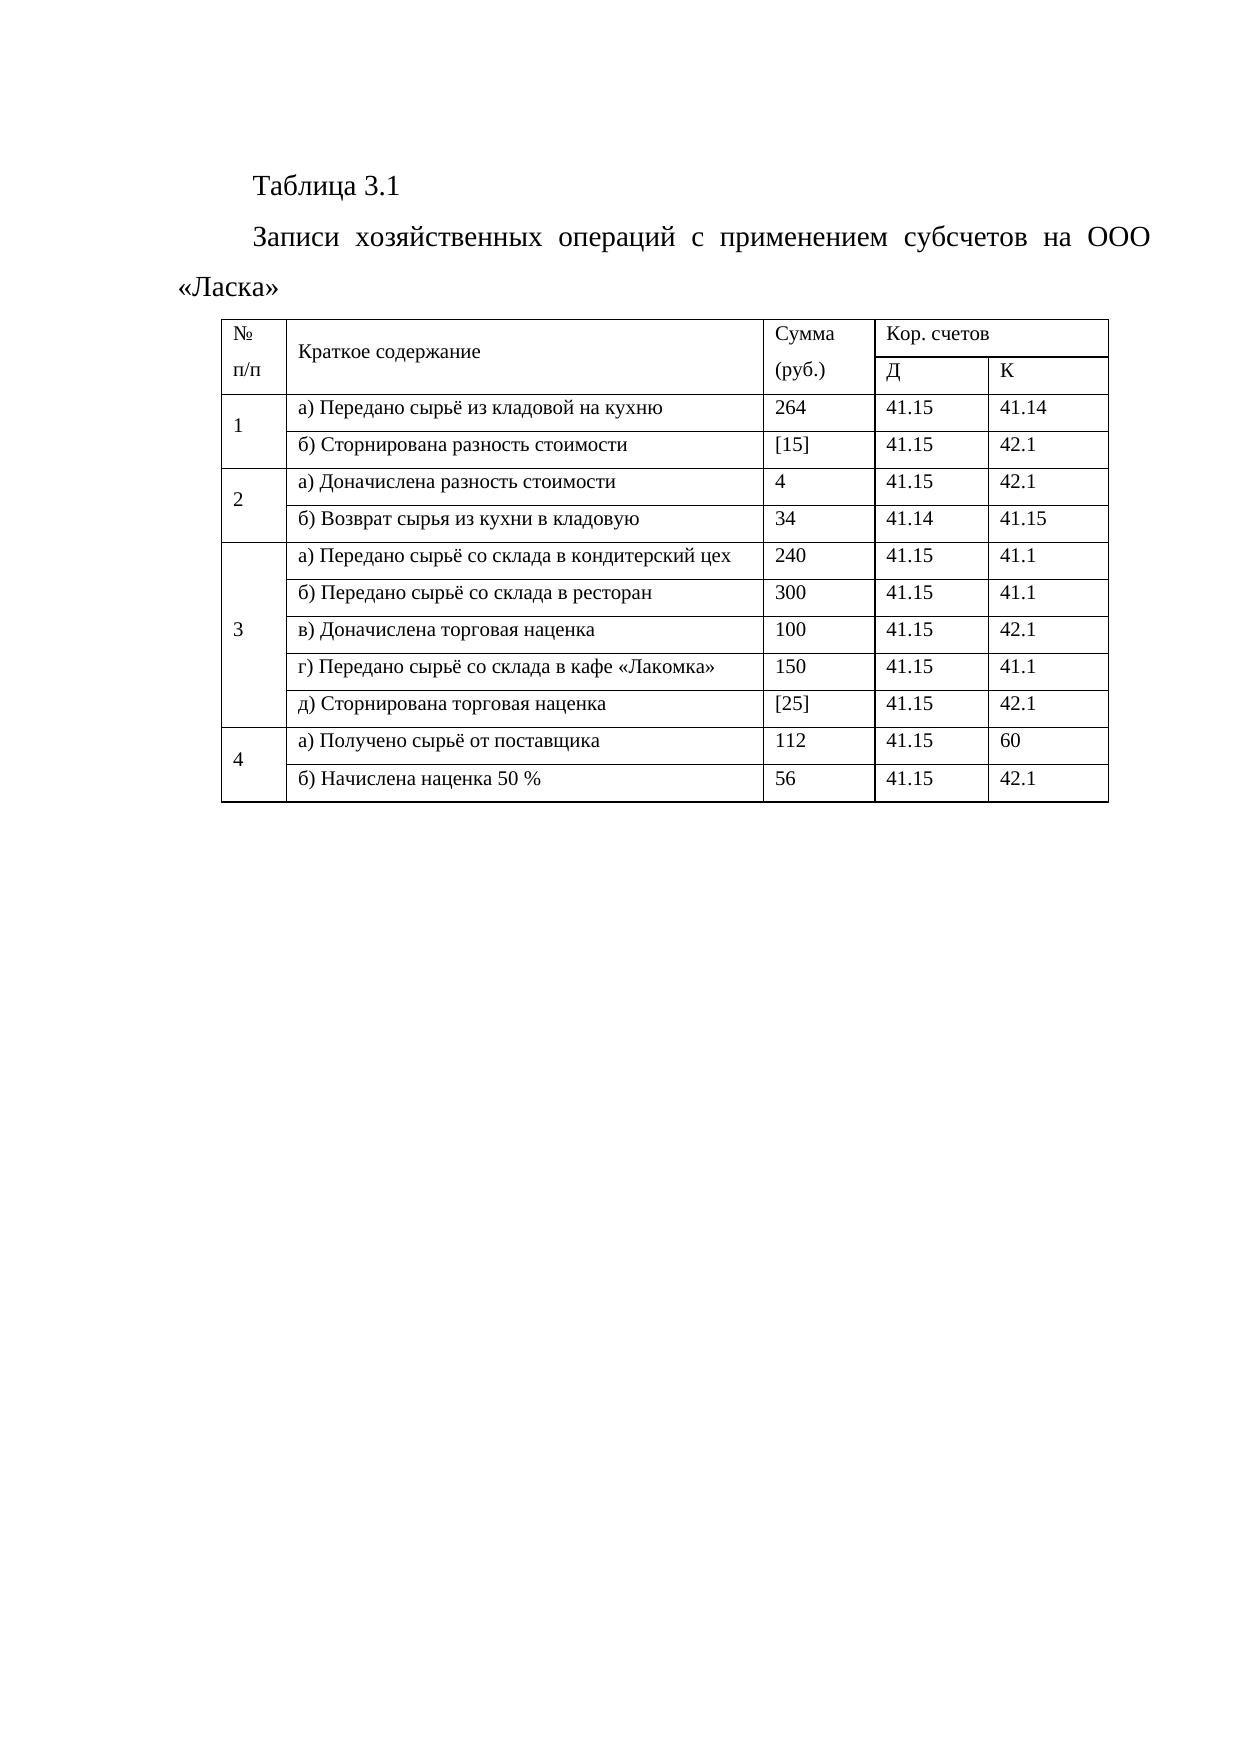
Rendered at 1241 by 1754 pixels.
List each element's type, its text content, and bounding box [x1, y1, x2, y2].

table_cell 150 [764, 654, 874, 690]
table_cell 41.1 [989, 543, 1108, 579]
table_header Кор. счетов [876, 320, 1108, 356]
text Таблица 3.1 [177, 168, 1152, 202]
table_cell 100 [764, 617, 874, 653]
table_cell 240 [764, 543, 874, 579]
table_cell б) Начислена наценка 50 % [287, 765, 763, 801]
table_cell 42.1 [989, 469, 1108, 505]
table_cell 56 [764, 765, 874, 801]
table_cell 4 [222, 728, 286, 801]
table_cell 60 [989, 728, 1108, 764]
table_cell 41.15 [876, 432, 988, 468]
table_cell 300 [764, 580, 874, 616]
table_cell г) Передано сырьё со склада в кафе «Лакомка» [287, 654, 763, 690]
table_cell б) Возврат сырья из кухни в кладовую [287, 506, 763, 542]
table_cell 41.1 [989, 580, 1108, 616]
table_cell 41.15 [876, 654, 988, 690]
table_cell 41.15 [876, 543, 988, 579]
table_cell 41.15 [989, 506, 1108, 542]
table_cell а) Получено сырьё от поставщика [287, 728, 763, 764]
table_cell 264 [764, 395, 874, 431]
table_cell 41.1 [989, 654, 1108, 690]
table_cell 42.1 [989, 691, 1108, 727]
table_cell 1 [222, 395, 286, 468]
table_cell 41.14 [876, 506, 988, 542]
table_cell 3 [222, 543, 286, 727]
table_cell 41.15 [876, 395, 988, 431]
table_header № п/п [222, 320, 286, 393]
table_cell в) Доначислена торговая наценка [287, 617, 763, 653]
table_cell 2 [222, 469, 286, 542]
table_cell 41.15 [876, 691, 988, 727]
table_cell [15] [764, 432, 874, 468]
table_cell 4 [764, 469, 874, 505]
table_header Краткое содержание [287, 320, 763, 393]
table_cell [25] [764, 691, 874, 727]
table_cell 42.1 [989, 765, 1108, 801]
table_cell д) Сторнирована торговая наценка [287, 691, 763, 727]
table_cell 41.15 [876, 765, 988, 801]
table_header Сумма (руб.) [764, 320, 874, 393]
table_cell а) Передано сырьё со склада в кондитерский цех [287, 543, 763, 579]
table_cell 41.15 [876, 580, 988, 616]
table_cell а) Доначислена разность стоимости [287, 469, 763, 505]
text Записи хозяйственных операций с применением субсчетов на ООО «Ласка» [177, 219, 1152, 303]
table_cell 42.1 [989, 432, 1108, 468]
table_cell 41.14 [989, 395, 1108, 431]
table_cell 41.15 [876, 617, 988, 653]
table_cell б) Сторнирована разность стоимости [287, 432, 763, 468]
table_cell 42.1 [989, 617, 1108, 653]
table_cell 41.15 [876, 728, 988, 764]
table_cell 34 [764, 506, 874, 542]
table_cell К [989, 358, 1108, 393]
table_cell 112 [764, 728, 874, 764]
table_cell а) Передано сырьё из кладовой на кухню [287, 395, 763, 431]
table_cell б) Передано сырьё со склада в ресторан [287, 580, 763, 616]
table_cell Д [876, 358, 988, 393]
table_cell 41.15 [876, 469, 988, 505]
